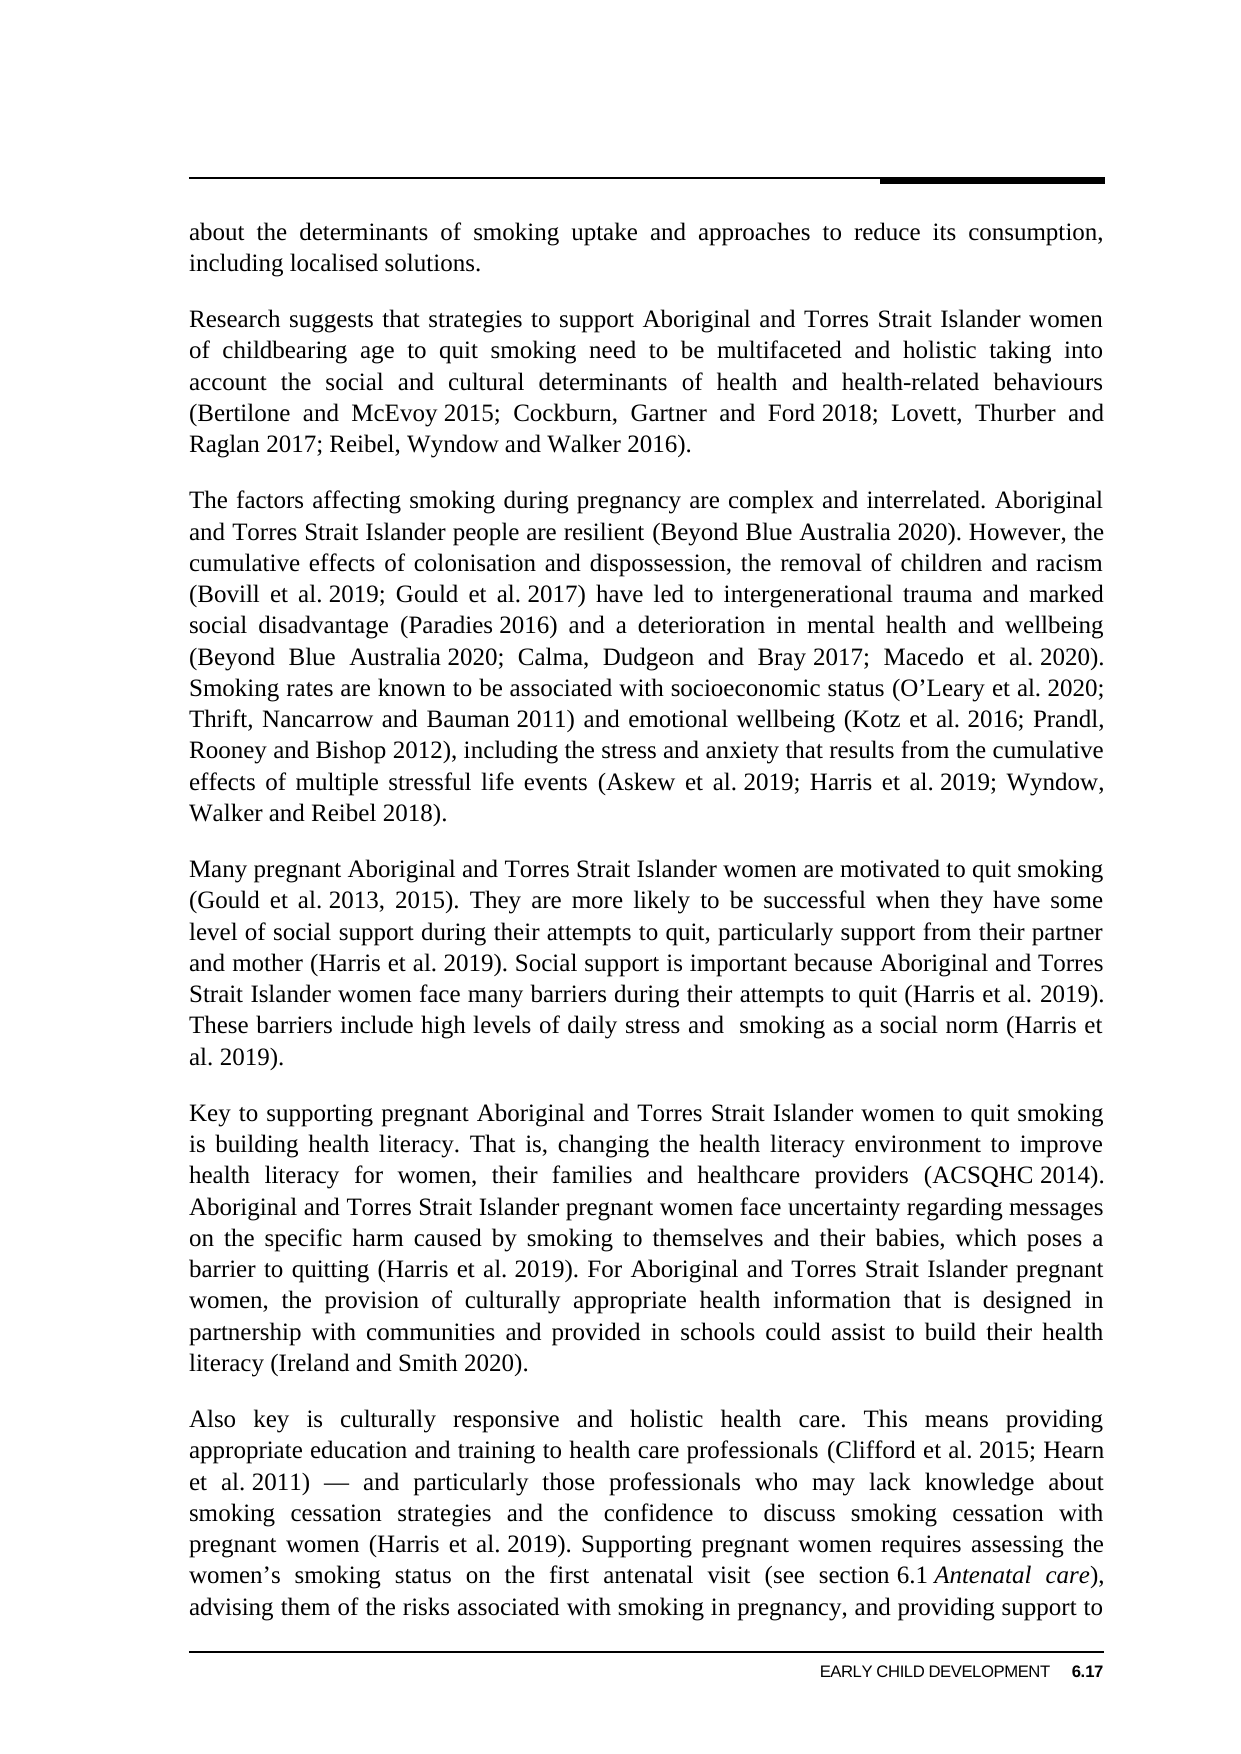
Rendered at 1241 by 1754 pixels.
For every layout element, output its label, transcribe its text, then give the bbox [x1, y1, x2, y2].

text Key to supporting pregnant Aboriginal and Torres Strait Islander women to quit smoking is building health literacy. That is, changing the health literacy environment to improve health literacy for women, their families and healthcare providers (ACSQHC 2014). Aboriginal and Torres Strait Islander pregnant women face uncertainty regarding messages on the specific harm caused by smoking to themselves and their babies, which poses a barrier to quitting (Harris et al. 2019). For Aboriginal and Torres Strait Islander pregnant women, the provision of culturally appropriate health information that is designed in partnership with communities and provided in schools could assist to build their health literacy (Ireland and Smith 2020). [189, 1096, 1104, 1377]
text Many pregnant Aboriginal and Torres Strait Islander women are motivated to quit smoking (Gould et al. 2013, 2015). They are more likely to be successful when they have some level of social support during their attempts to quit, particularly support from their partner and mother (Harris et al. 2019). Social support is important because Aboriginal and Torres Strait Islander women face many barriers during their attempts to quit (Harris et al. 2019). These barriers include high levels of daily stress and smoking as a social norm (Harris et al. 2019). [189, 852, 1104, 1071]
text Research suggests that strategies to support Aboriginal and Torres Strait Islander women of childbearing age to quit smoking need to be multifaceted and holistic taking into account the social and cultural determinants of health and health-related behaviours (Bertilone and McEvoy 2015; Cockburn, Gartner and Ford 2018; Lovett, Thurber and Raglan 2017; Reibel, Wyndow and Walker 2016). [189, 302, 1104, 458]
text The factors affecting smoking during pregnancy are complex and interrelated. Aboriginal and Torres Strait Islander people are resilient (Beyond Blue Australia 2020). However, the cumulative effects of colonisation and dispossession, the removal of children and racism (Bovill et al. 2019; Gould et al. 2017) have led to intergenerational trauma and marked social disadvantage (Paradies 2016) and a deterioration in mental health and wellbeing (Beyond Blue Australia 2020; Calma, Dudgeon and Bray 2017; Macedo et al. 2020). Smoking rates are known to be associated with socioeconomic status (O’Leary et al. 2020; Thrift, Nancarrow and Bauman 2011) and emotional wellbeing (Kotz et al. 2016; Prandl, Rooney and Bishop 2012), including the stress and anxiety that results from the cumulative effects of multiple stressful life events (Askew et al. 2019; Harris et al. 2019; Wyndow, Walker and Reibel 2018). [189, 483, 1104, 827]
